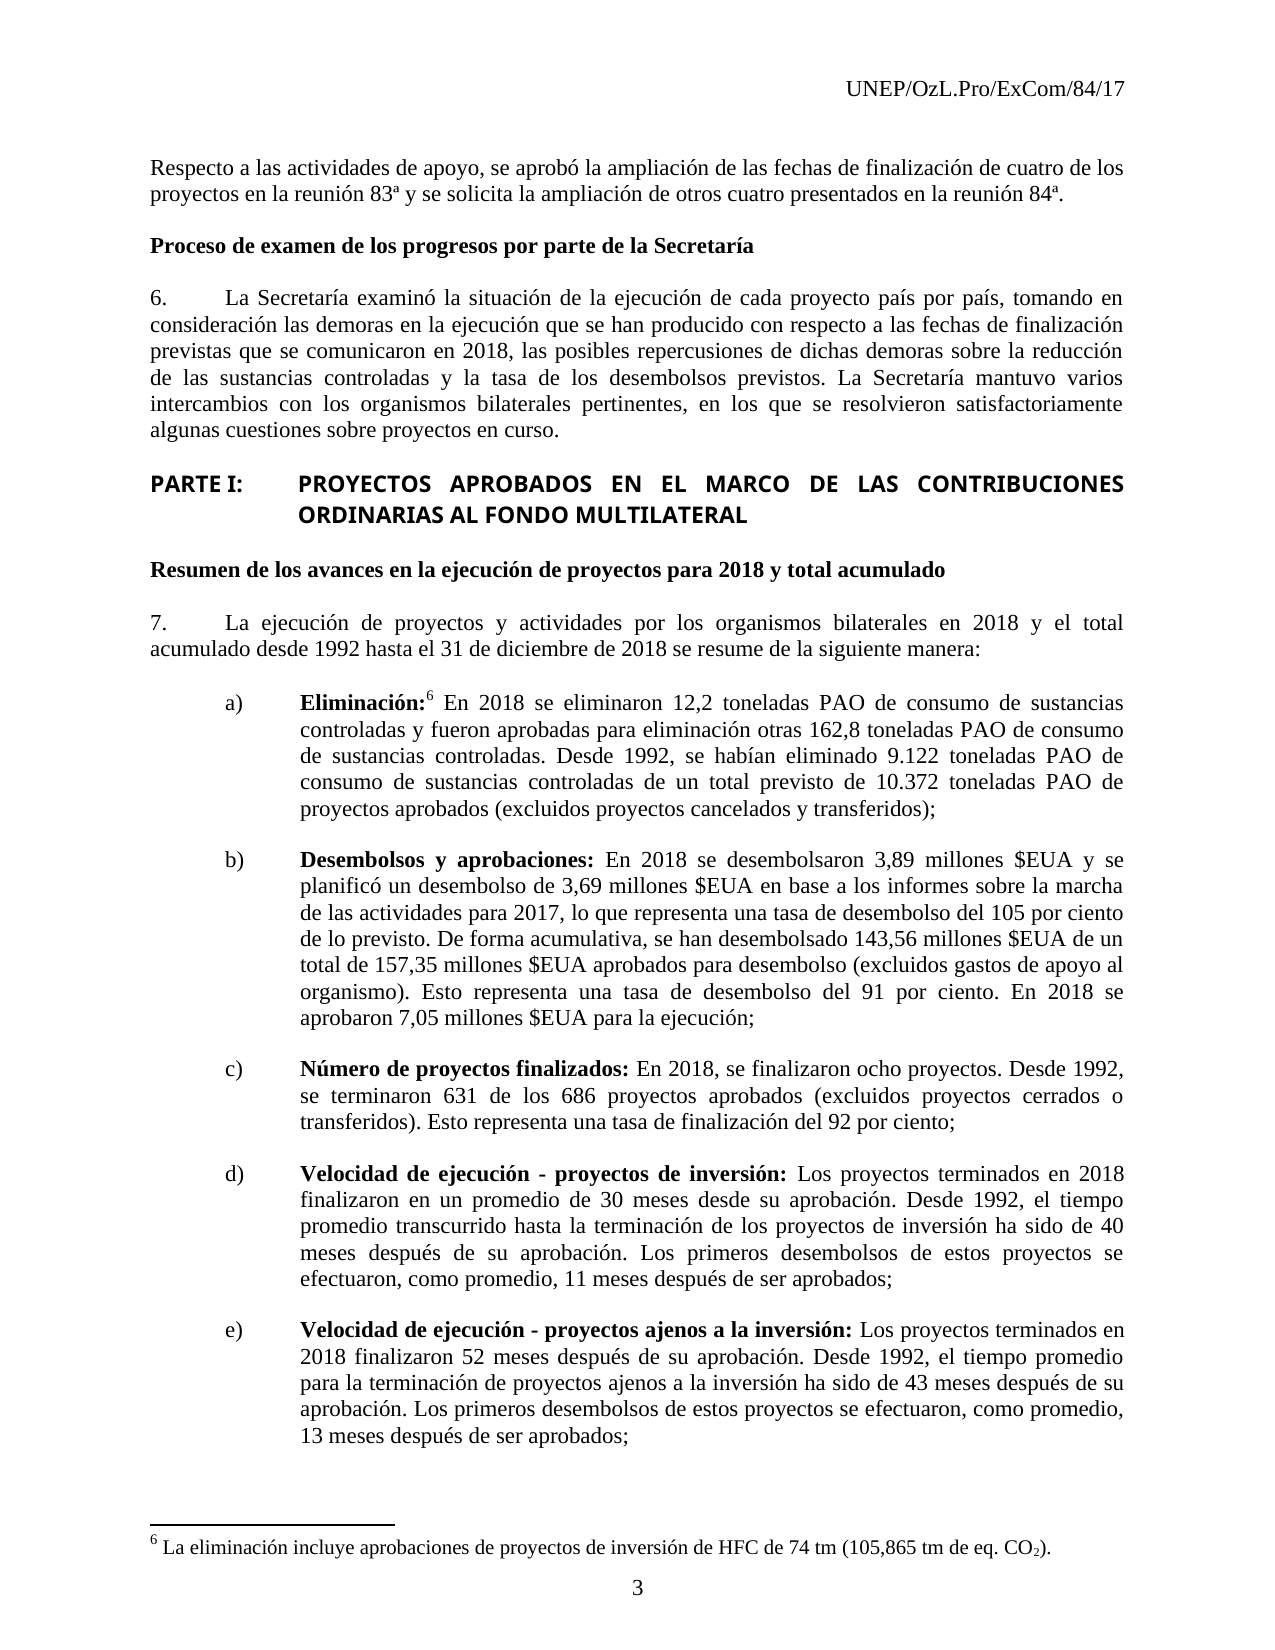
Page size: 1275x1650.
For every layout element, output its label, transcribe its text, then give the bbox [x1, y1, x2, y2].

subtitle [150, 154, 1125, 207]
title Parte I: Proyectos aprobados en el marco de las contribuciones ordinarias al Fondo Multilateral [150, 468, 1125, 530]
subtitle Velocidad de ejecución - proyectos ajenos a la inversión: Los proyectos terminados en 2018 finalizaron 52 meses después de su aprobación. Desde 1992, el tiempo promedio para la terminación de proyectos ajenos a la inversión ha sido de 43 meses después de su aprobación. Los primeros desembolsos de estos proyectos se efectuaron, como promedio, 13 meses después de ser aprobados; [225, 1316, 1125, 1448]
text Resumen de los avances en la ejecución de proyectos para 2018 y total acumulado [150, 556, 1125, 583]
subtitle Desembolsos y aprobaciones: En 2018 se desembolsaron 3,89 millones $EUA y se planificó un desembolso de 3,69 millones $EUA en base a los informes sobre la marcha de las actividades para 2017, lo que representa una tasa de desembolso del 105 por ciento de lo previsto. De forma acumulativa, se han desembolsado 143,56 millones $EUA de un total de 157,35 millones $EUA aprobados para desembolso (excluidos gastos de apoyo al organismo). Esto representa una tasa de desembolso del 91 por ciento. En 2018 se aprobaron 7,05 millones $EUA para la ejecución; [225, 846, 1125, 1031]
subtitle Velocidad de ejecución - proyectos de inversión: Los proyectos terminados en 2018 finalizaron en un promedio de 30 meses desde su aprobación. Desde 1992, el tiempo promedio transcurrido hasta la terminación de los proyectos de inversión ha sido de 40 meses después de su aprobación. Los primeros desembolsos de estos proyectos se efectuaron, como promedio, 11 meses después de ser aprobados; [225, 1159, 1125, 1291]
subtitle Número de proyectos finalizados: En 2018, se finalizaron ocho proyectos. Desde 1992, se terminaron 631 de los 686 proyectos aprobados (excluidos proyectos cerrados o transferidos). Esto representa una tasa de finalización del 92 por ciento; [225, 1056, 1125, 1134]
subtitle La ejecución de proyectos y actividades por los organismos bilaterales en 2018 y el total acumulado desde 1992 hasta el 31 de diciembre de 2018 se resume de la siguiente manera: [150, 609, 1125, 662]
text Proceso de examen de los progresos por parte de la Secretaría [150, 232, 1125, 258]
subtitle Eliminación: En 2018 se eliminaron 12,2 toneladas PAO de consumo de sustancias controladas y fueron aprobadas para eliminación otras 162,8 toneladas PAO de consumo de sustancias controladas. Desde 1992, se habían eliminado 9.122 toneladas PAO de consumo de sustancias controladas de un total previsto de 10.372 toneladas PAO de proyectos aprobados (excluidos proyectos cancelados y transferidos); [225, 687, 1125, 821]
subtitle La Secretaría examinó la situación de la ejecución de cada proyecto país por país, tomando en consideración las demoras en la ejecución que se han producido con respecto a las fechas de finalización previstas que se comunicaron en 2018, las posibles repercusiones de dichas demoras sobre la reducción de las sustancias controladas y la tasa de los desembolsos previstos. La Secretaría mantuvo varios intercambios con los organismos bilaterales pertinentes, en los que se resolvieron satisfactoriamente algunas cuestiones sobre proyectos en curso. [150, 284, 1125, 443]
